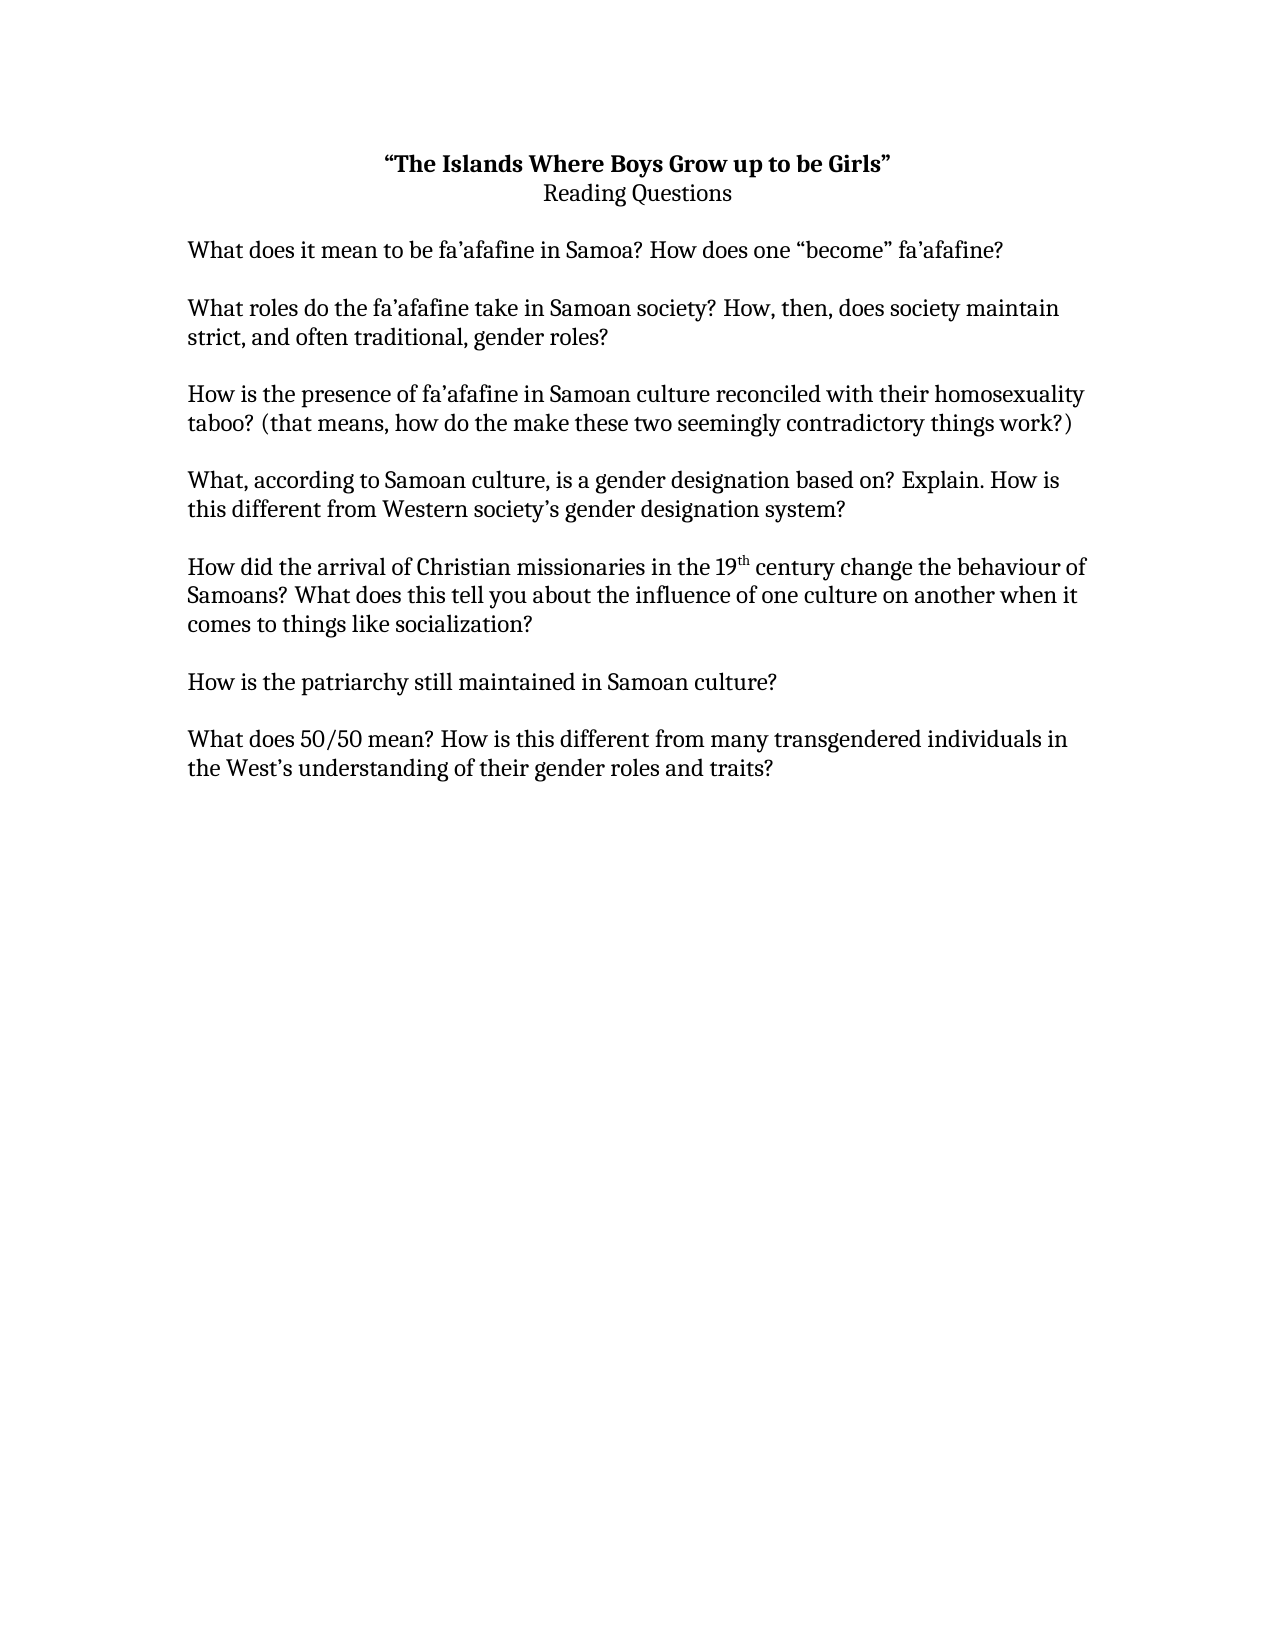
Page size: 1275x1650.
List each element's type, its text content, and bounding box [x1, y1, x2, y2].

text How is the presence of fa’afafine in Samoan culture reconciled with their homosexuality taboo? (that means, how do the make these two seemingly contradictory things work?) [187, 380, 1087, 437]
text What roles do the fa’afafine take in Samoan society? How, then, does society maintain strict, and often traditional, gender roles? [187, 294, 1087, 351]
text “The Islands Where Boys Grow up to be Girls” [187, 150, 1087, 179]
text What does 50/50 mean? How is this different from many transgendered individuals in the West’s understanding of their gender roles and traits? [187, 725, 1087, 782]
text Reading Questions [187, 179, 1087, 207]
text What, according to Samoan culture, is a gender designation based on? Explain. How is this different from Western society’s gender designation system? [187, 466, 1087, 524]
text What does it mean to be fa’afafine in Samoa? How does one “become” fa’afafine? [187, 236, 1087, 265]
text How is the patriarchy still maintained in Samoan culture? [187, 667, 1087, 696]
text How did the arrival of Christian missionaries in the 19th century change the behaviour of Samoans? What does this tell you about the influence of one culture on another when it comes to things like socialization? [187, 552, 1087, 639]
